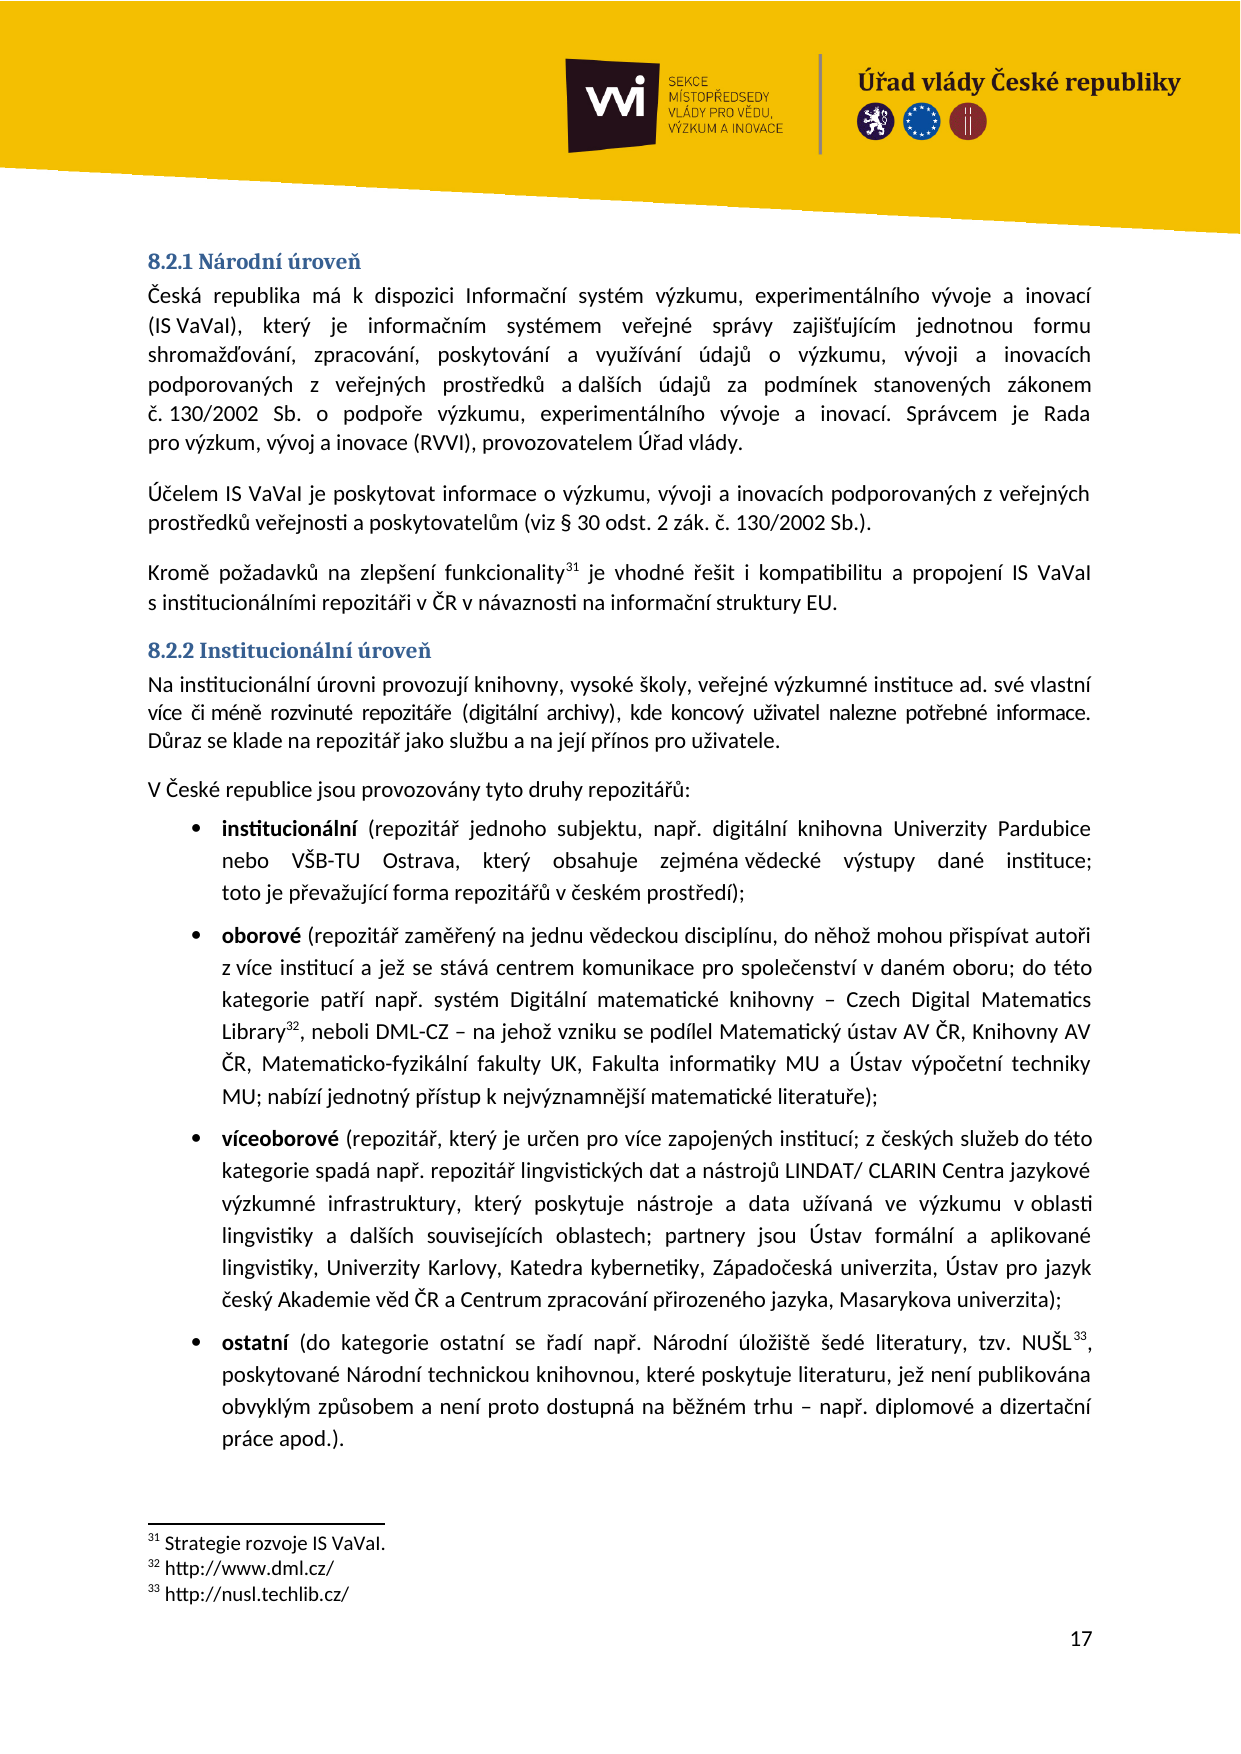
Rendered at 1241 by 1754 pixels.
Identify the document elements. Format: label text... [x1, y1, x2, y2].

list oborové (repozitář zaměřený na jednu vědeckou disciplínu, do něhož mohou přispívat autoři z více institucí a jež se stává centrem komunikace pro společenství v daném oboru; do této kategorie patří např. systém Digitální matematické knihovny – Czech Digital Matematics Library, neboli DML-CZ – na jehož vzniku se podílel Matematický ústav AV ČR, Knihovny AV ČR, Matematicko-fyzikální fakulty UK, Fakulta informatiky MU a Ústav výpočetní techniky MU; nabízí jednotný přístup k nejvýznamnější matematické literatuře); [192, 921, 1092, 1110]
text Česká republika má k dispozici Informační systém výzkumu, experimentálního vývoje a inovací (IS VaVaI), který je informačním systémem veřejné správy zajišťujícím jednotnou formu shromažďování, zpracování, poskytování a využívání údajů o výzkumu, vývoji a inovacích podporovaných z veřejných prostředků a dalších údajů za podmínek stanovených zákonem č. 130/2002 Sb. o podpoře výzkumu, experimentálního vývoje a inovací. Správcem je Rada pro výzkum, vývoj a inovace (RVVI), provozovatelem Úřad vlády. [148, 282, 1092, 457]
text 8.2.1 Národní úroveň [148, 249, 1092, 275]
text 8.2.2 Institucionální úroveň [148, 638, 1092, 664]
list ostatní (do kategorie ostatní se řadí např. Národní úložiště šedé literatury, tzv. NUŠL, poskytované Národní technickou knihovnou, které poskytuje literaturu, jež není publikována obvyklým způsobem a není proto dostupná na běžném trhu – např. diplomové a dizertační práce apod.). [192, 1328, 1092, 1452]
text Kromě požadavků na zlepšení funkcionality je vhodné řešit i kompatibilitu a propojení IS VaVaI s institucionálními repozitáři v ČR v návaznosti na informační struktury EU. [148, 558, 1092, 616]
text Účelem IS VaVaI je poskytovat informace o výzkumu, vývoji a inovacích podporovaných z veřejných prostředků veřejnosti a poskytovatelům (viz § 30 odst. 2 zák. č. 130/2002 Sb.). [148, 479, 1092, 536]
list víceoborové (repozitář, který je určen pro více zapojených institucí; z českých služeb do této kategorie spadá např. repozitář lingvistických dat a nástrojů LINDAT/ CLARIN Centra jazykové výzkumné infrastruktury, který poskytuje nástroje a data užívaná ve výzkumu v oblasti lingvistiky a dalších souvisejících oblastech; partnery jsou Ústav formální a aplikované lingvistiky, Univerzity Karlovy, Katedra kybernetiky, Západočeská univerzita, Ústav pro jazyk český Akademie věd ČR a Centrum zpracování přirozeného jazyka, Masarykova univerzita); [192, 1124, 1092, 1313]
text V České republice jsou provozovány tyto druhy repozitářů: [148, 775, 1092, 803]
picture [0, 1, 1241, 235]
list institucionální (repozitář jednoho subjektu, např. digitální knihovna Univerzity Pardubice nebo VŠB-TU Ostrava, který obsahuje zejména vědecké výstupy dané instituce; toto je převažující forma repozitářů v českém prostředí); [192, 814, 1092, 906]
text Na institucionální úrovni provozují knihovny, vysoké školy, veřejné výzkumné instituce ad. své vlastní více či méně rozvinuté repozitáře (digitální archivy), kde koncový uživatel nalezne potřebné informace. Důraz se klade na repozitář jako službu a na její přínos pro uživatele. [148, 671, 1092, 754]
